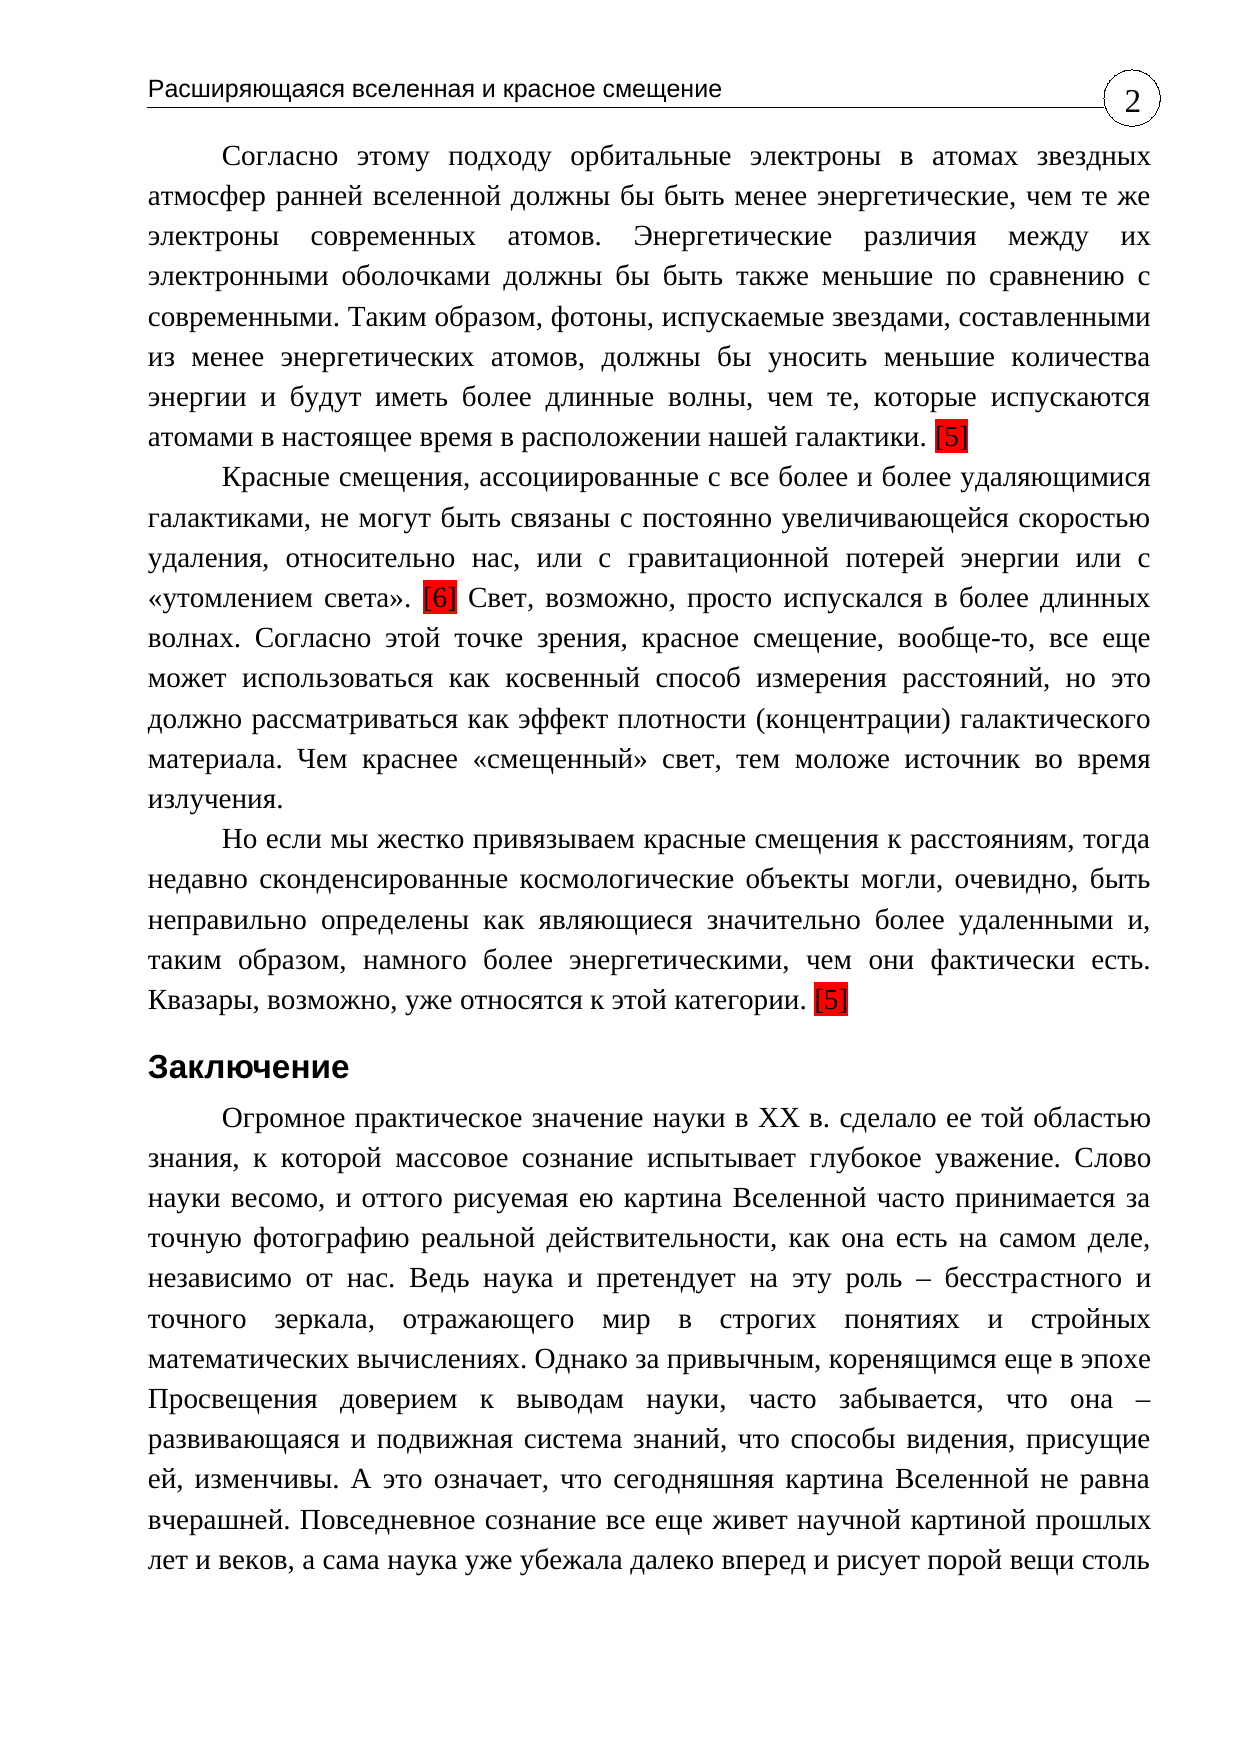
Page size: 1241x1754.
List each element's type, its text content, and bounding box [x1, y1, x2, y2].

text Красные смещения, ассоциированные с все более и более удаляющимися галактиками, не могут быть связаны с постоянно увеличивающейся скоростью удаления, относительно нас, или с гравитационной потерей энергии или с «утомлением света». [6] Свет, возможно, просто испускался в более длинных волнах. Согласно этой точке зрения, красное смещение, вообще-то, все еще может использоваться как косвенный способ измерения расстояний, но это должно рассматриваться как эффект плотности (концентрации) галактического материала. Чем краснее «смещенный» свет, тем моложе источник во время излучения. [148, 459, 1152, 815]
subtitle Заключение [148, 1047, 1152, 1086]
text Но если мы жестко привязываем красные смещения к расстояниям, тогда недавно сконденсированные космологические объекты могли, очевидно, быть неправильно определены как являющиеся значительно более удаленными и, таким образом, намного более энергетическими, чем они фактически есть. Квазары, возможно, уже относятся к этой категории. [5] [148, 821, 1152, 1016]
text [148, 1100, 1152, 1576]
text Согласно этому подходу орбитальные электроны в атомах звездных атмосфер ранней вселенной должны бы быть менее энергетические, чем те же электроны современных атомов. Энергетические различия между их электронными оболочками должны бы быть также меньшие по сравнению с современными. Таким образом, фотоны, испускаемые звездами, составленными из менее энергетических атомов, должны бы уносить меньшие количества энергии и будут иметь более длинные волны, чем те, которые испускаются атомами в настоящее время в расположении нашей галактики. [5] [148, 103, 1152, 453]
